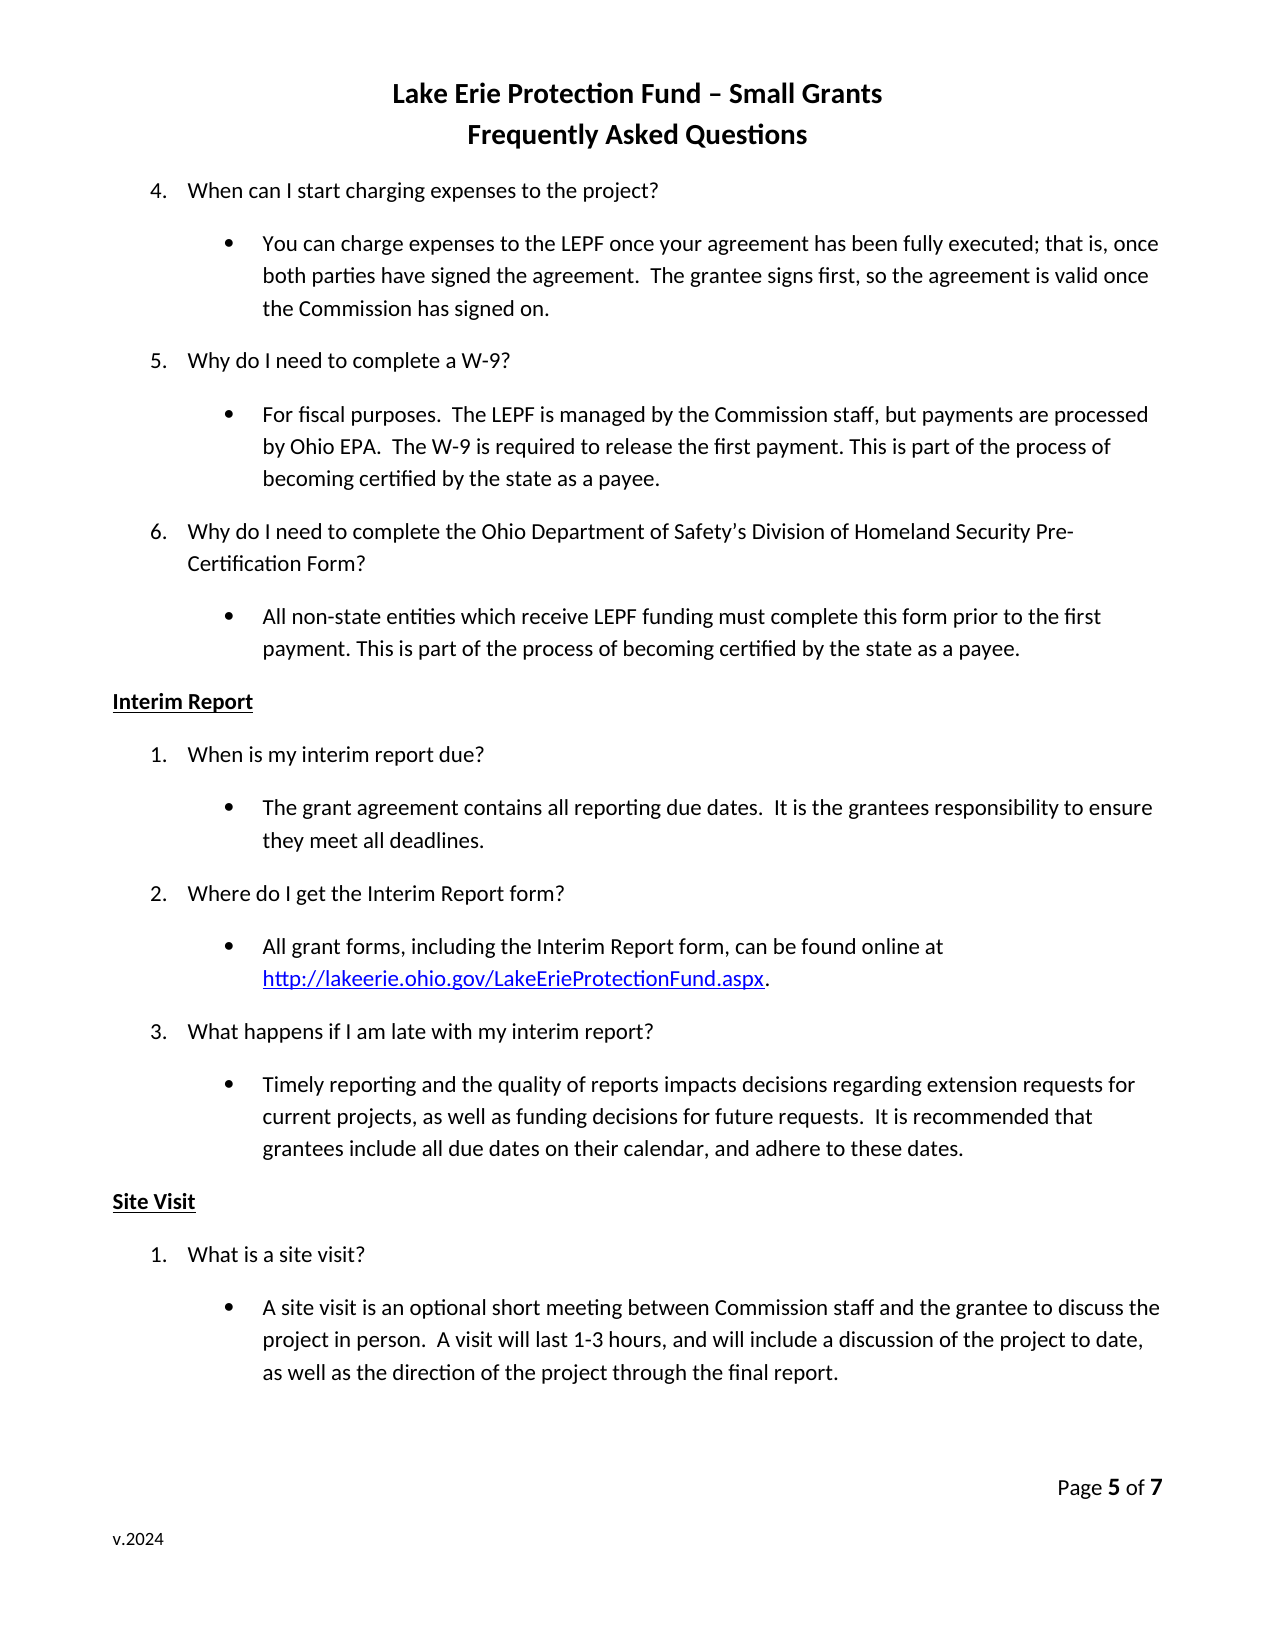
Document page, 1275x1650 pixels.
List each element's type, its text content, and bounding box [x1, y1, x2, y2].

list All non-state entities which receive LEPF funding must complete this form prior to the first payment. This is part of the process of becoming certified by the state as a payee. [225, 602, 1162, 662]
list A site visit is an optional short meeting between Commission staff and the grantee to discuss the project in person. A visit will last 1-3 hours, and will include a discussion of the project to date, as well as the direction of the project through the final report. [225, 1293, 1162, 1386]
list For fiscal purposes. The LEPF is managed by the Commission staff, but payments are processed by Ohio EPA. The W-9 is required to release the first payment. This is part of the process of becoming certified by the state as a payee. [225, 400, 1162, 492]
list Where do I get the Interim Report form? [150, 879, 1162, 907]
list What happens if I am late with my interim report? [150, 1017, 1162, 1045]
list When can I start charging expenses to the project? [150, 176, 1162, 204]
list Timely reporting and the quality of reports impacts decisions regarding extension requests for current projects, as well as funding decisions for future requests. It is recommended that grantees include all due dates on their calendar, and adhere to these dates. [225, 1070, 1162, 1162]
list You can charge expenses to the LEPF once your agreement has been fully executed; that is, once both parties have signed the agreement. The grantee signs first, so the agreement is valid once the Commission has signed on. [225, 229, 1162, 322]
list Why do I need to complete the Ohio Department of Safety’s Division of Homeland Security Pre-Certification Form? [150, 517, 1162, 577]
text Site Visit [112, 1187, 1162, 1215]
list When is my interim report due? [150, 741, 1162, 768]
list The grant agreement contains all reporting due dates. It is the grantees responsibility to ensure they meet all deadlines. [225, 793, 1162, 854]
list All grant forms, including the Interim Report form, can be found online at http://lakeerie.ohio.gov/LakeErieProtectionFund.aspx. [225, 932, 1162, 992]
list Why do I need to complete a W-9? [150, 347, 1162, 375]
list What is a site visit? [150, 1240, 1162, 1268]
text Interim Report [112, 687, 1162, 716]
